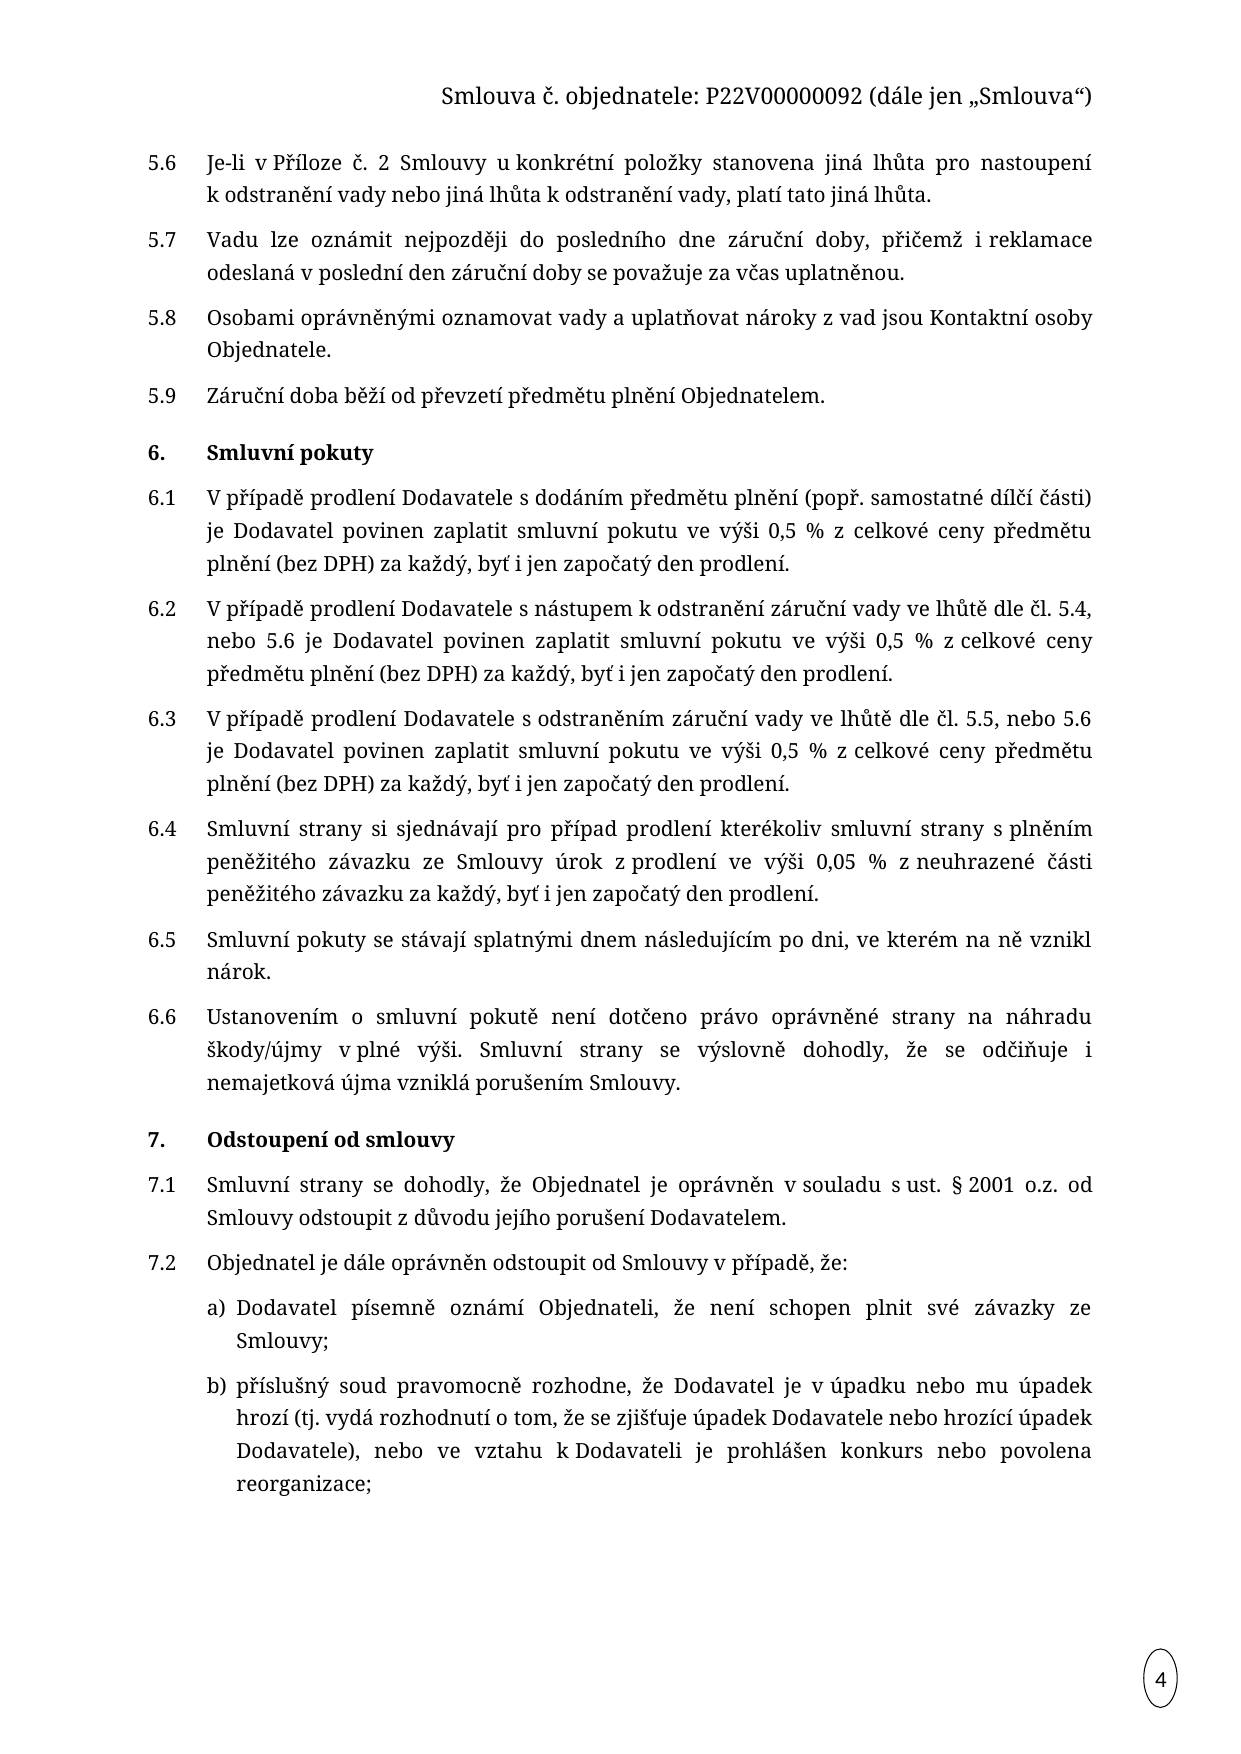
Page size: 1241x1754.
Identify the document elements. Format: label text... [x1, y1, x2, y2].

list Smluvní strany se dohodly, že Objednatel je oprávněn v souladu s ust. § 2001 o.z. od Smlouvy odstoupit z důvodu jejího porušení Dodavatelem. [148, 1170, 1093, 1231]
list Objednatel je dále oprávněn odstoupit od Smlouvy v případě, že: [148, 1248, 1093, 1276]
list Vadu lze oznámit nejpozději do posledního dne záruční doby, přičemž i reklamace odeslaná v poslední den záruční doby se považuje za včas uplatněnou. [148, 225, 1093, 286]
list Smluvní strany si sjednávají pro případ prodlení kterékoliv smluvní strany s plněním peněžitého závazku ze Smlouvy úrok z prodlení ve výši 0,05 % z neuhrazené části peněžitého závazku za každý, byť i jen započatý den prodlení. [148, 814, 1093, 908]
list Smluvní pokuty se stávají splatnými dnem následujícím po dni, ve kterém na ně vznikl nárok. [148, 925, 1093, 986]
list Smluvní pokuty [148, 438, 1093, 467]
list Dodavatel písemně oznámí Objednateli, že není schopen plnit své závazky ze Smlouvy; [207, 1293, 1093, 1354]
list V případě prodlení Dodavatele s nástupem k odstranění záruční vady ve lhůtě dle čl. 5.4, nebo 5.6 je Dodavatel povinen zaplatit smluvní pokutu ve výši 0,5 % z celkové ceny předmětu plnění (bez DPH) za každý, byť i jen započatý den prodlení. [148, 594, 1093, 687]
list Záruční doba běží od převzetí předmětu plnění Objednatelem. [148, 381, 1093, 409]
list Je-li v Příloze č. 2 Smlouvy u konkrétní položky stanovena jiná lhůta pro nastoupení k odstranění vady nebo jiná lhůta k odstranění vady, platí tato jiná lhůta. [148, 148, 1093, 209]
list V případě prodlení Dodavatele s dodáním předmětu plnění (popř. samostatné dílčí části) je Dodavatel povinen zaplatit smluvní pokutu ve výši 0,5 % z celkové ceny předmětu plnění (bez DPH) za každý, byť i jen započatý den prodlení. [148, 483, 1093, 577]
list Osobami oprávněnými oznamovat vady a uplatňovat nároky z vad jsou Kontaktní osoby Objednatele. [148, 303, 1093, 364]
list V případě prodlení Dodavatele s odstraněním záruční vady ve lhůtě dle čl. 5.5, nebo 5.6 je Dodavatel povinen zaplatit smluvní pokutu ve výši 0,5 % z celkové ceny předmětu plnění (bez DPH) za každý, byť i jen započatý den prodlení. [148, 704, 1093, 798]
list Odstoupení od smlouvy [148, 1125, 1093, 1154]
list Ustanovením o smluvní pokutě není dotčeno právo oprávněné strany na náhradu škody/újmy v plné výši. Smluvní strany se výslovně dohodly, že se odčiňuje i nemajetková újma vzniklá porušením Smlouvy. [148, 1002, 1093, 1096]
list příslušný soud pravomocně rozhodne, že Dodavatel je v úpadku nebo mu úpadek hrozí (tj. vydá rozhodnutí o tom, že se zjišťuje úpadek Dodavatele nebo hrozící úpadek Dodavatele), nebo ve vztahu k Dodavateli je prohlášen konkurs nebo povolena reorganizace; [207, 1371, 1093, 1497]
